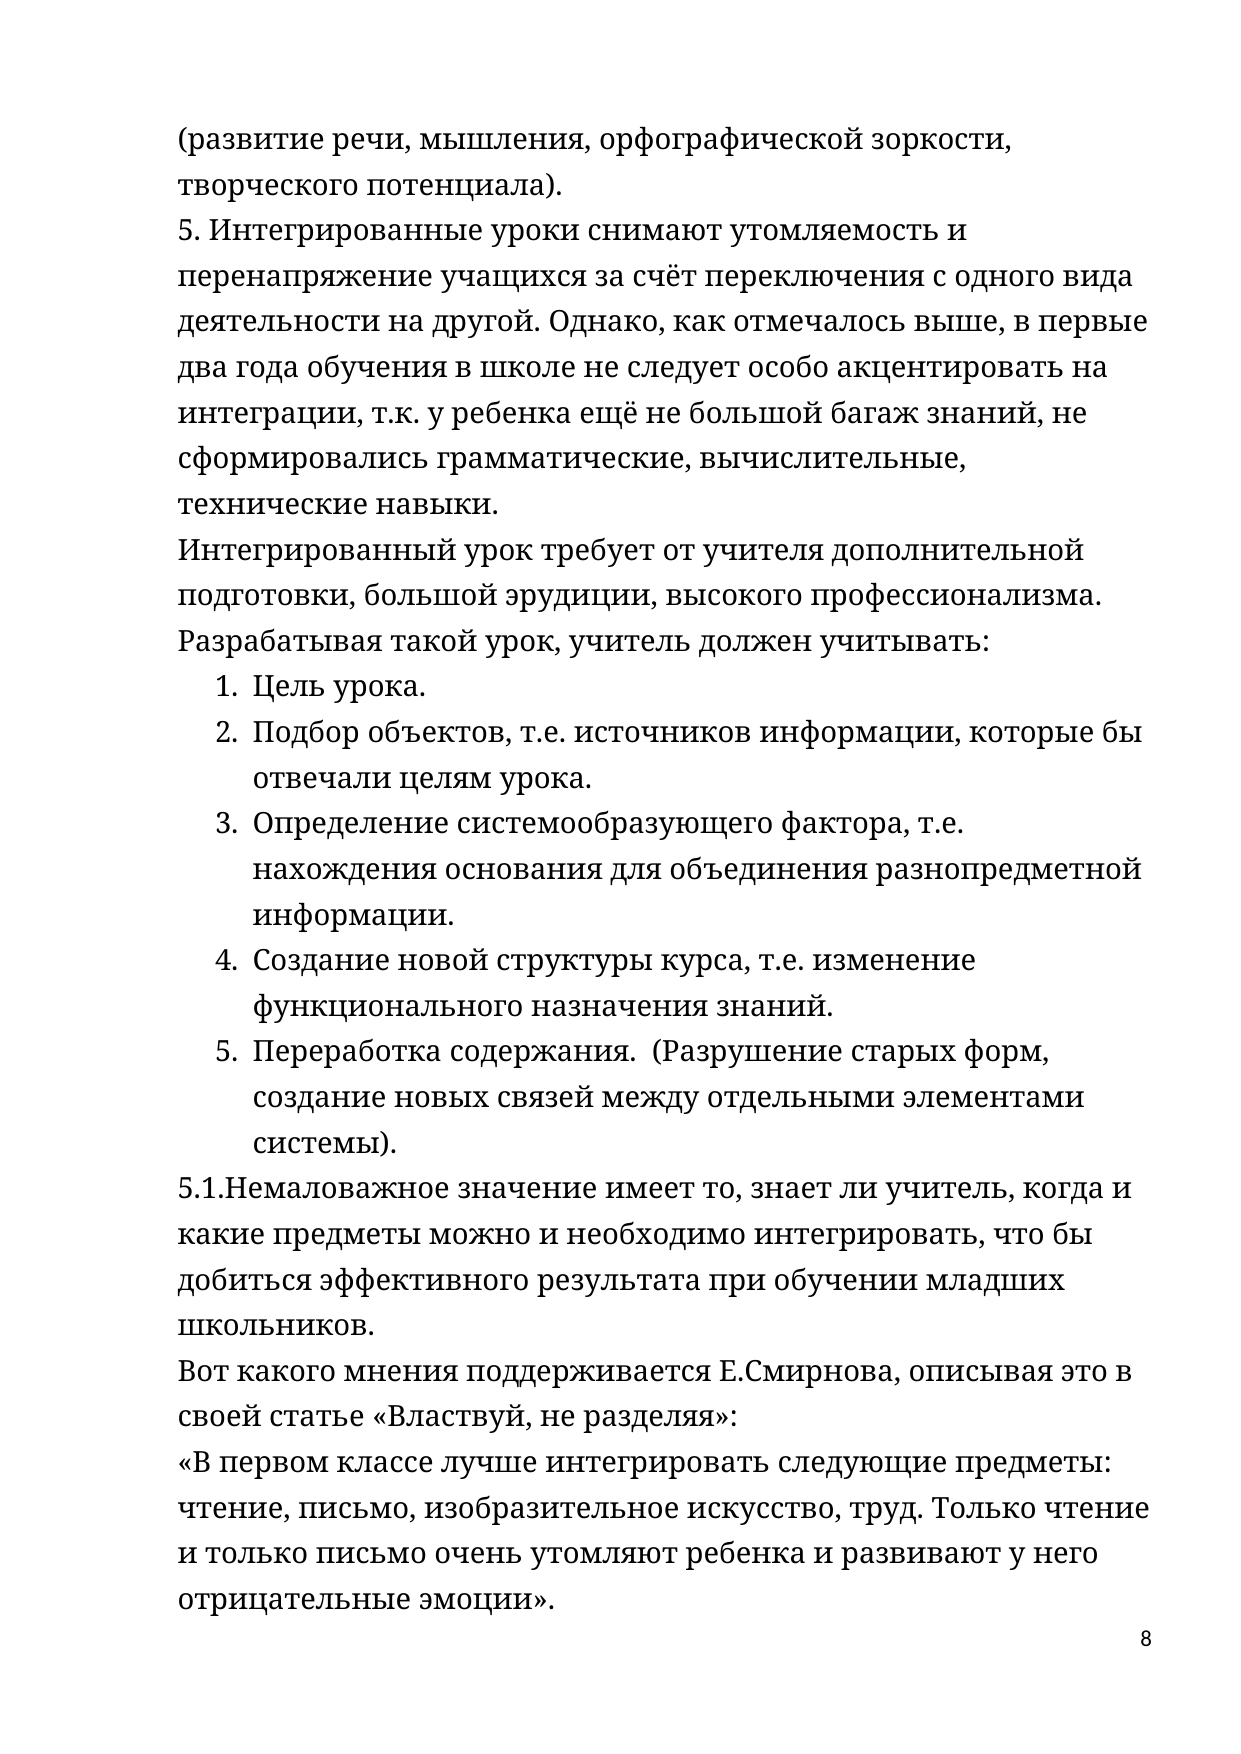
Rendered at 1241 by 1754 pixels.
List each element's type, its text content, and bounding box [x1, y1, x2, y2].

list Подбор объектов, т.е. источников информации, которые бы отвечали целям урока. [215, 711, 1152, 797]
text 5. Интегрированные уроки снимают утомляемость и перенапряжение учащихся за счёт переключения с одного вида деятельности на другой. Однако, как отмечалось выше, в первые два года обучения в школе не следует особо акцентировать на интеграции, т.к. у ребенка ещё не большой багаж знаний, не сформировались грамматические, вычислительные, технические навыки. [177, 209, 1152, 523]
text Интегрированный урок требует от учителя дополнительной подготовки, большой эрудиции, высокого профессионализма. Разрабатывая такой урок, учитель должен учитывать: [177, 529, 1152, 660]
text «В первом классе лучше интегрировать следующие предметы: чтение, письмо, изобразительное искусство, труд. Только чтение и только письмо очень утомляют ребенка и развивают у него отрицательные эмоции». [177, 1441, 1152, 1618]
text 5.1.Немаловажное значение имеет то, знает ли учитель, когда и какие предметы можно и необходимо интегрировать, что бы добиться эффективного результата при обучении младших школьников. [177, 1167, 1152, 1344]
list Переработка содержания. (Разрушение старых форм, создание новых связей между отдельными элементами системы). [215, 1031, 1152, 1162]
list Определение системообразующего фактора, т.е. нахождения основания для объединения разнопредметной информации. [215, 802, 1152, 933]
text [177, 118, 1152, 203]
list Создание новой структуры курса, т.е. изменение функционального назначения знаний. [215, 939, 1152, 1025]
list Цель урока. [215, 666, 1152, 705]
text Вот какого мнения поддерживается Е.Смирнова, описывая это в своей статье «Властвуй, не разделяя»: [177, 1350, 1152, 1435]
